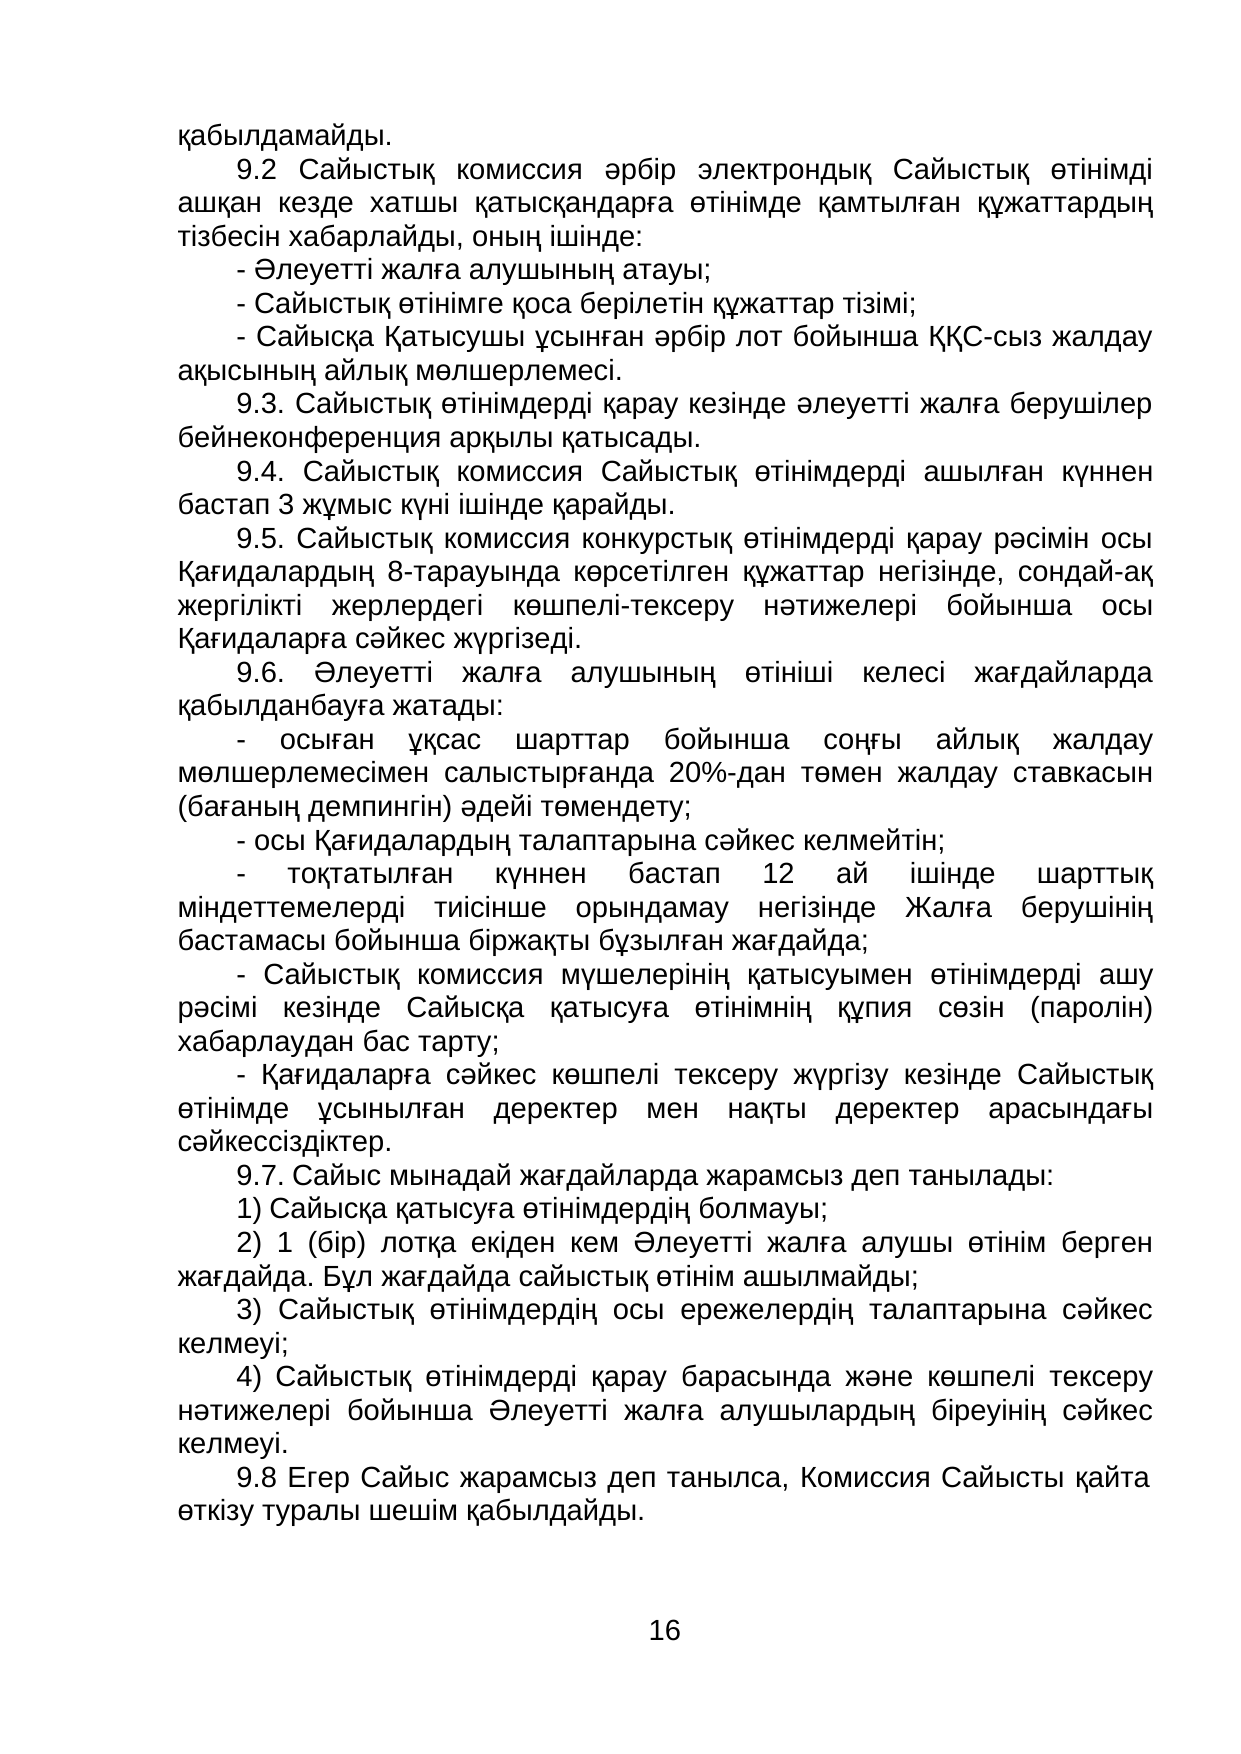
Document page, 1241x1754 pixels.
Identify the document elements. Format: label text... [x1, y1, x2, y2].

list - Қағидаларға сәйкес көшпелі тексеру жүргiзу кезiнде Сайыстық өтiнiмде ұсынылған деректер мен нақты деректер арасындағы сәйкессіздіктер. [177, 1057, 1154, 1158]
list 9.4. Сайыстық комиссия Сайыстық өтінімдерді ашылған күннен бастап 3 жұмыс күні ішінде қарайды. [177, 453, 1154, 521]
list - осыған ұқсас шарттар бойынша соңғы айлық жалдау мөлшерлемесімен салыстырғанда 20%-дан төмен жалдау ставкасын (бағаның демпингін) әдейі төмендету; [177, 722, 1154, 822]
list 9.3. Сайыстық өтінімдерді қарау кезінде әлеуетті жалға берушілер бейнеконференция арқылы қатысады. [177, 386, 1154, 453]
list - Сайысқа Қатысушы ұсынған әрбір лот бойынша ҚҚС-сыз жалдау ақысының айлық мөлшерлемесі. [177, 319, 1154, 386]
list 9.6. Әлеуетті жалға алушының өтініші келесі жағдайларда қабылданбауға жатады: [177, 655, 1154, 722]
list 1) Сайысқа қатысуға өтінімдердің болмауы; [177, 1191, 1154, 1225]
list 9.8 Егер Сайыс жарамсыз деп танылса, Комиссия Сайысты қайта өткізу туралы шешім қабылдайды. [177, 1460, 1152, 1527]
list - осы Қағидалардың талаптарына сәйкес келмейтін; [177, 822, 1154, 856]
list - Сайыстық комиссия мүшелерінің қатысуымен өтінімдерді ашу рәсімі кезінде Сайысқа қатысуға өтінімнің құпия сөзін (паролін) хабарлаудан бас тарту; [177, 957, 1154, 1057]
list - тоқтатылған күннен бастап 12 ай ішінде шарттық міндеттемелерді тиісінше орындамау негізінде Жалға берушінің бастамасы бойынша біржақты бұзылған жағдайда; [177, 856, 1154, 957]
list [177, 118, 1154, 152]
list - Әлеуетті жалға алушының атауы; [177, 252, 1154, 286]
list - Сайыстық өтінімге қоса берілетін құжаттар тізімі; [177, 286, 1154, 319]
list 9.5. Сайыстық комиссия конкурстық өтінімдерді қарау рәсімін осы Қағидалардың 8-тарауында көрсетілген құжаттар негізінде, сондай-ақ жергiлiктi жерлердегi көшпелі-тексеру нәтижелерi бойынша осы Қағидаларға сәйкес жүргiзедi. [177, 521, 1154, 655]
list 4) Сайыстық өтінімдерді қарау барасында және көшпелі тексеру нәтижелерi бойынша Әлеуеттi жалға алушылардың бiреуiнiң сәйкес келмеуі. [177, 1359, 1154, 1460]
list 3) Сайыстық өтінімдердің осы ережелердің талаптарына сәйкес келмеуі; [177, 1292, 1154, 1359]
list 2) 1 (бір) лотқа екіден кем Әлеуетті жалға алушы өтінім берген жағдайда. Бұл жағдайда сайыстық өтінім ашылмайды; [177, 1225, 1154, 1292]
list 9.2 Сайыстық комиссия әрбір электрондық Сайыстық өтінімді ашқан кезде хатшы қатысқандарға өтінімде қамтылған құжаттардың тізбесін хабарлайды, оның ішінде: [177, 152, 1154, 252]
list 9.7. Сайыс мынадай жағдайларда жарамсыз деп танылады: [177, 1158, 1154, 1191]
